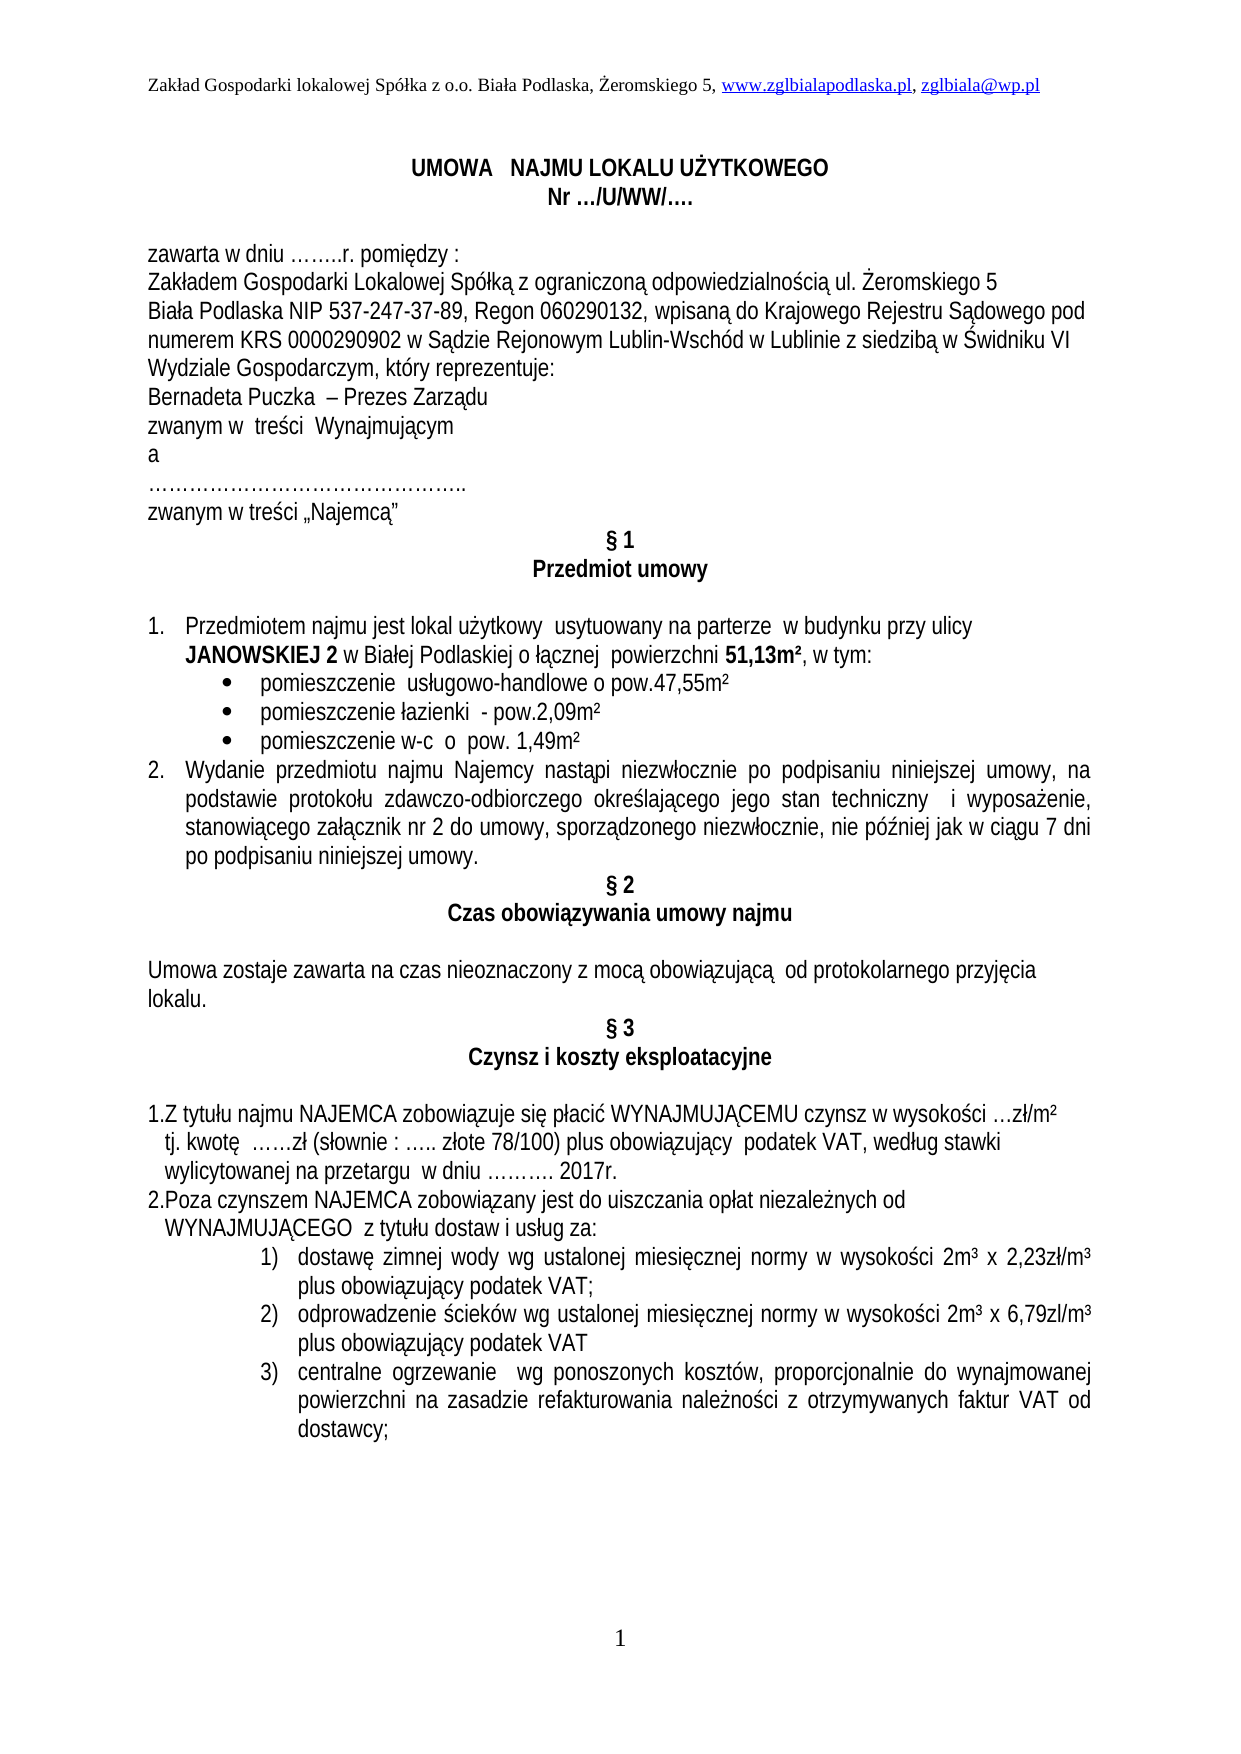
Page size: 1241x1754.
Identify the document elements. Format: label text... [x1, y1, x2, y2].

text tj. kwotę ……zł (słownie : ….. złote 78/100) plus obowiązujący podatek VAT, według stawki [148, 1127, 1093, 1156]
text wylicytowanej na przetargu w dniu ………. 2017r. [148, 1156, 1093, 1185]
list pomieszczenie usługowo-handlowe o pow.47,55m² [223, 668, 1093, 697]
title Nr …/U/WW/…. [148, 181, 1093, 210]
list pomieszczenie w-c o pow. 1,49m² [223, 726, 1093, 755]
text JANOWSKIEJ 2 w Białej Podlaskiej o łącznej powierzchni 51,13m², w tym: [185, 640, 1093, 668]
text WYNAJMUJĄCEGO z tytułu dostaw i usług za: [148, 1213, 1093, 1242]
text Biała Podlaska NIP 537-247-37-89, Regon 060290132, wpisaną do Krajowego Rejestru Sądowego pod numerem KRS 0000290902 w Sądzie Rejonowym Lublin-Wschód w Lublinie z siedzibą w Świdniku VI Wydziale Gospodarczym, który reprezentuje: [148, 296, 1093, 382]
text § 1 [148, 525, 1093, 554]
text Umowa zostaje zawarta na czas nieoznaczony z mocą obowiązującą od protokolarnego przyjęcia lokalu. [148, 956, 1093, 1013]
text zwanym w treści „Najemcą” [148, 497, 1093, 525]
text 2.Poza czynszem NAJEMCA zobowiązany jest do uiszczania opłat niezależnych od [148, 1185, 1093, 1213]
list Wydanie przedmiotu najmu Najemcy nastąpi niezwłocznie po podpisaniu niniejszej umowy, na podstawie protokołu zdawczo-odbiorczego określającego jego stan techniczny i wyposażenie, stanowiącego załącznik nr 2 do umowy, sporządzonego niezwłocznie, nie później jak w ciągu 7 dni po podpisaniu niniejszej umowy. [148, 755, 1093, 869]
text zawarta w dniu ……..r. pomiędzy : [148, 239, 1093, 267]
list dostawę zimnej wody wg ustalonej miesięcznej normy w wysokości 2m³ x 2,23zł/m³ plus obowiązujący podatek VAT; [260, 1242, 1093, 1299]
text 1.Z tytułu najmu NAJEMCA zobowiązuje się płacić WYNAJMUJĄCEMU czynsz w wysokości …zł/m² [148, 1099, 1093, 1127]
list pomieszczenie łazienki - pow.2,09m² [223, 697, 1093, 726]
list centralne ogrzewanie wg ponoszonych kosztów, proporcjonalnie do wynajmowanej powierzchni na zasadzie refakturowania należności z otrzymywanych faktur VAT od dostawcy; [260, 1357, 1093, 1442]
text a [148, 439, 1093, 468]
text Czas obowiązywania umowy najmu [148, 898, 1093, 927]
text § 3 [148, 1013, 1093, 1041]
list Przedmiotem najmu jest lokal użytkowy usytuowany na parterze w budynku przy ulicy [148, 611, 1093, 640]
text zwanym w treści Wynajmującym [148, 411, 1093, 439]
text § 2 [148, 869, 1093, 898]
title UMOWA NAJMU LOKALU UŻYTKOWEGO [148, 153, 1093, 181]
text ……………………………………….. [148, 468, 1093, 497]
text Zakładem Gospodarki Lokalowej Spółką z ograniczoną odpowiedzialnością ul. Żeromskiego 5 [148, 267, 1093, 296]
text Przedmiot umowy [148, 554, 1093, 582]
text Bernadeta Puczka – Prezes Zarządu [148, 382, 1093, 411]
list odprowadzenie ścieków wg ustalonej miesięcznej normy w wysokości 2m³ x 6,79zl/m³ plus obowiązujący podatek VAT [260, 1299, 1093, 1357]
text Czynsz i koszty eksploatacyjne [148, 1041, 1093, 1070]
